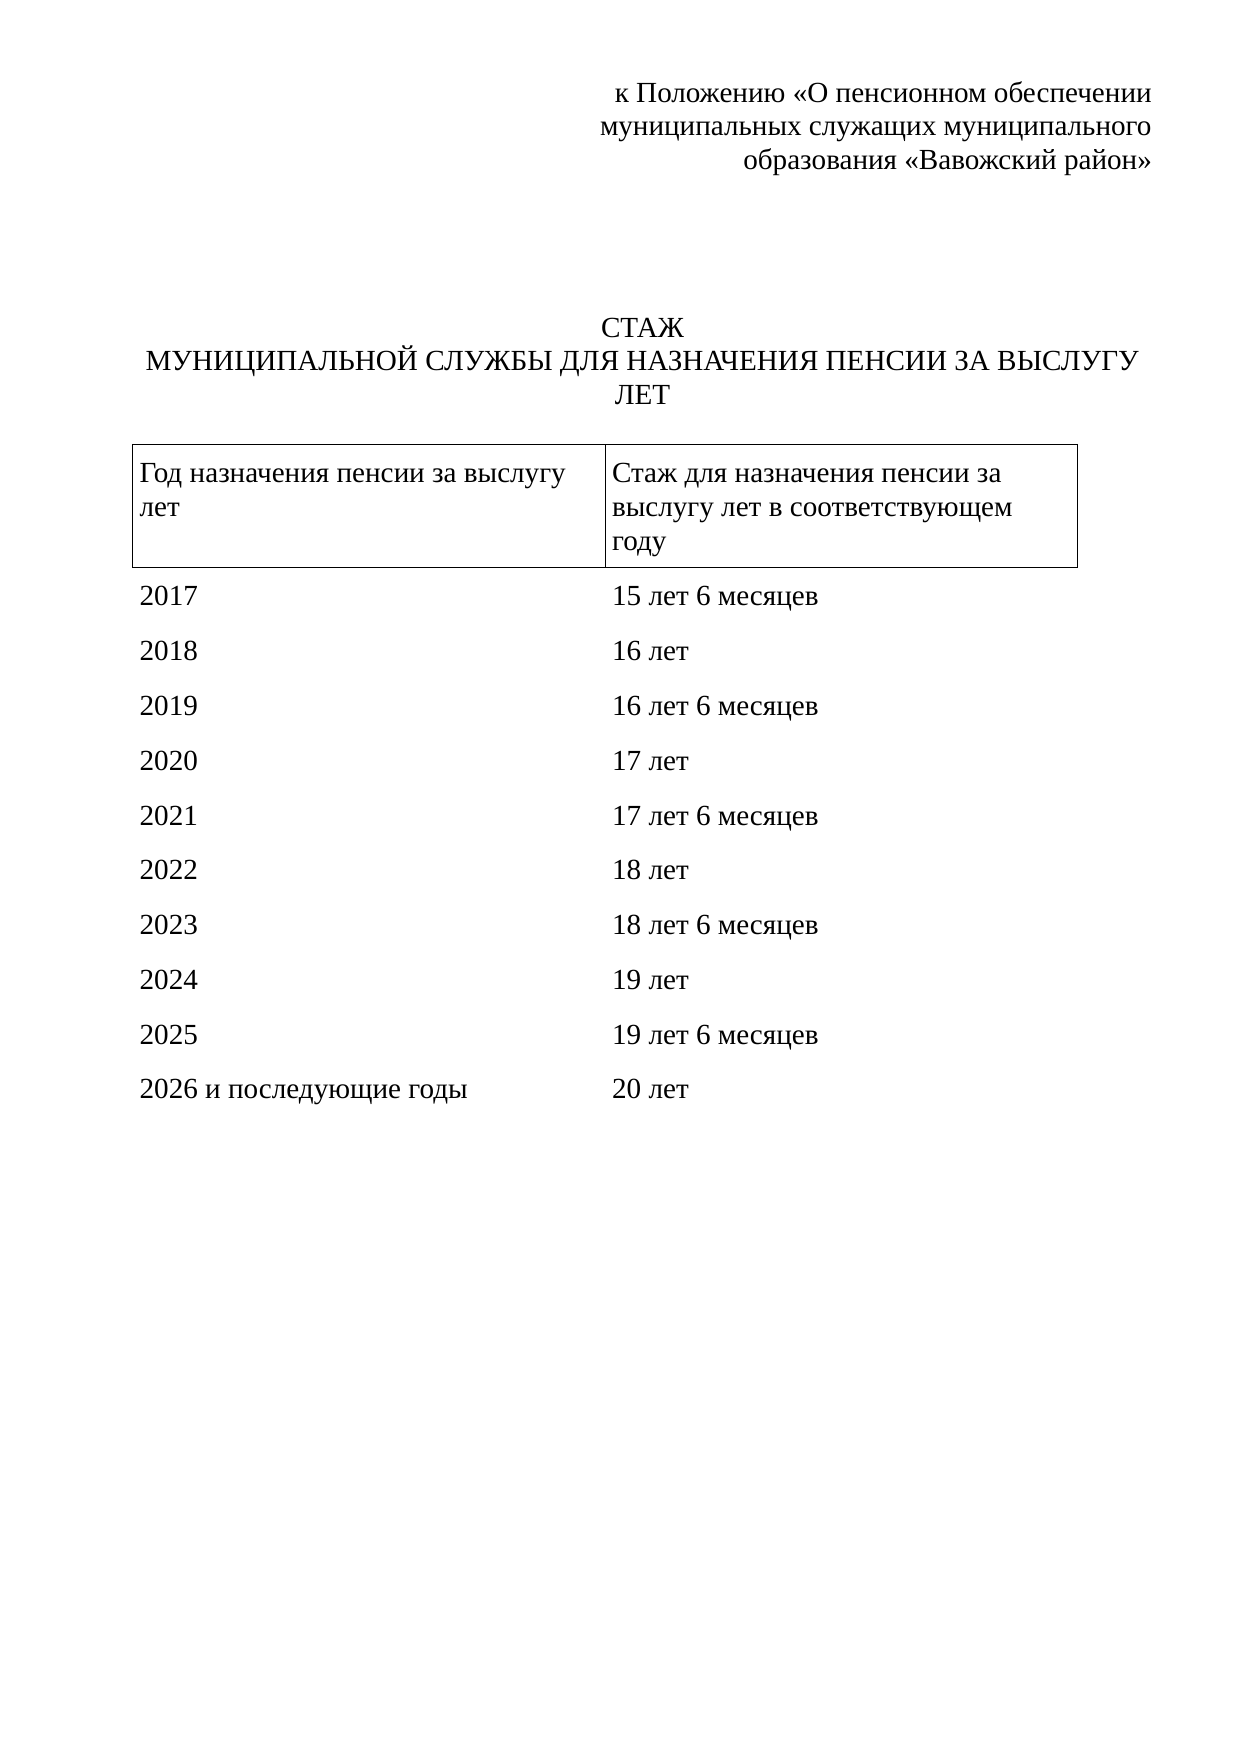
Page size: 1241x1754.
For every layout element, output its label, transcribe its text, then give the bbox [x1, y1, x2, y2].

table_cell 15 лет 6 месяцев [605, 568, 1078, 623]
table_cell 19 лет 6 месяцев [605, 1006, 1078, 1061]
table_cell 2022 [133, 842, 605, 897]
table_cell 2021 [133, 787, 605, 842]
table_cell 16 лет [605, 623, 1078, 677]
text МУНИЦИПАЛЬНОЙ СЛУЖБЫ ДЛЯ НАЗНАЧЕНИЯ ПЕНСИИ ЗА ВЫСЛУГУ ЛЕТ [133, 343, 1152, 410]
table_cell 2026 и последующие годы [133, 1061, 605, 1116]
table_cell 2023 [133, 897, 605, 951]
table_cell 18 лет 6 месяцев [605, 897, 1078, 951]
table_cell 18 лет [605, 842, 1078, 897]
table_cell 2020 [133, 732, 605, 787]
table_cell 19 лет [605, 951, 1078, 1006]
table_cell 16 лет 6 месяцев [605, 678, 1078, 732]
text муниципальных служащих муниципального [133, 108, 1152, 142]
table_cell 2019 [133, 678, 605, 732]
table_cell 20 лет [605, 1061, 1078, 1116]
table_cell 2017 [133, 568, 605, 623]
table_cell 17 лет 6 месяцев [605, 787, 1078, 842]
table_header Год назначения пенсии за выслугу лет [133, 445, 605, 567]
table_cell 17 лет [605, 732, 1078, 787]
text СТАЖ [133, 310, 1152, 343]
table_cell 2025 [133, 1006, 605, 1061]
text образования «Вавожский район» [133, 142, 1152, 176]
table_cell 2024 [133, 951, 605, 1006]
table_cell 2018 [133, 623, 605, 677]
table_header Стаж для назначения пенсии за выслугу лет в соответствующем году [606, 445, 1077, 567]
text к Положению «О пенсионном обеспечении [133, 75, 1152, 108]
